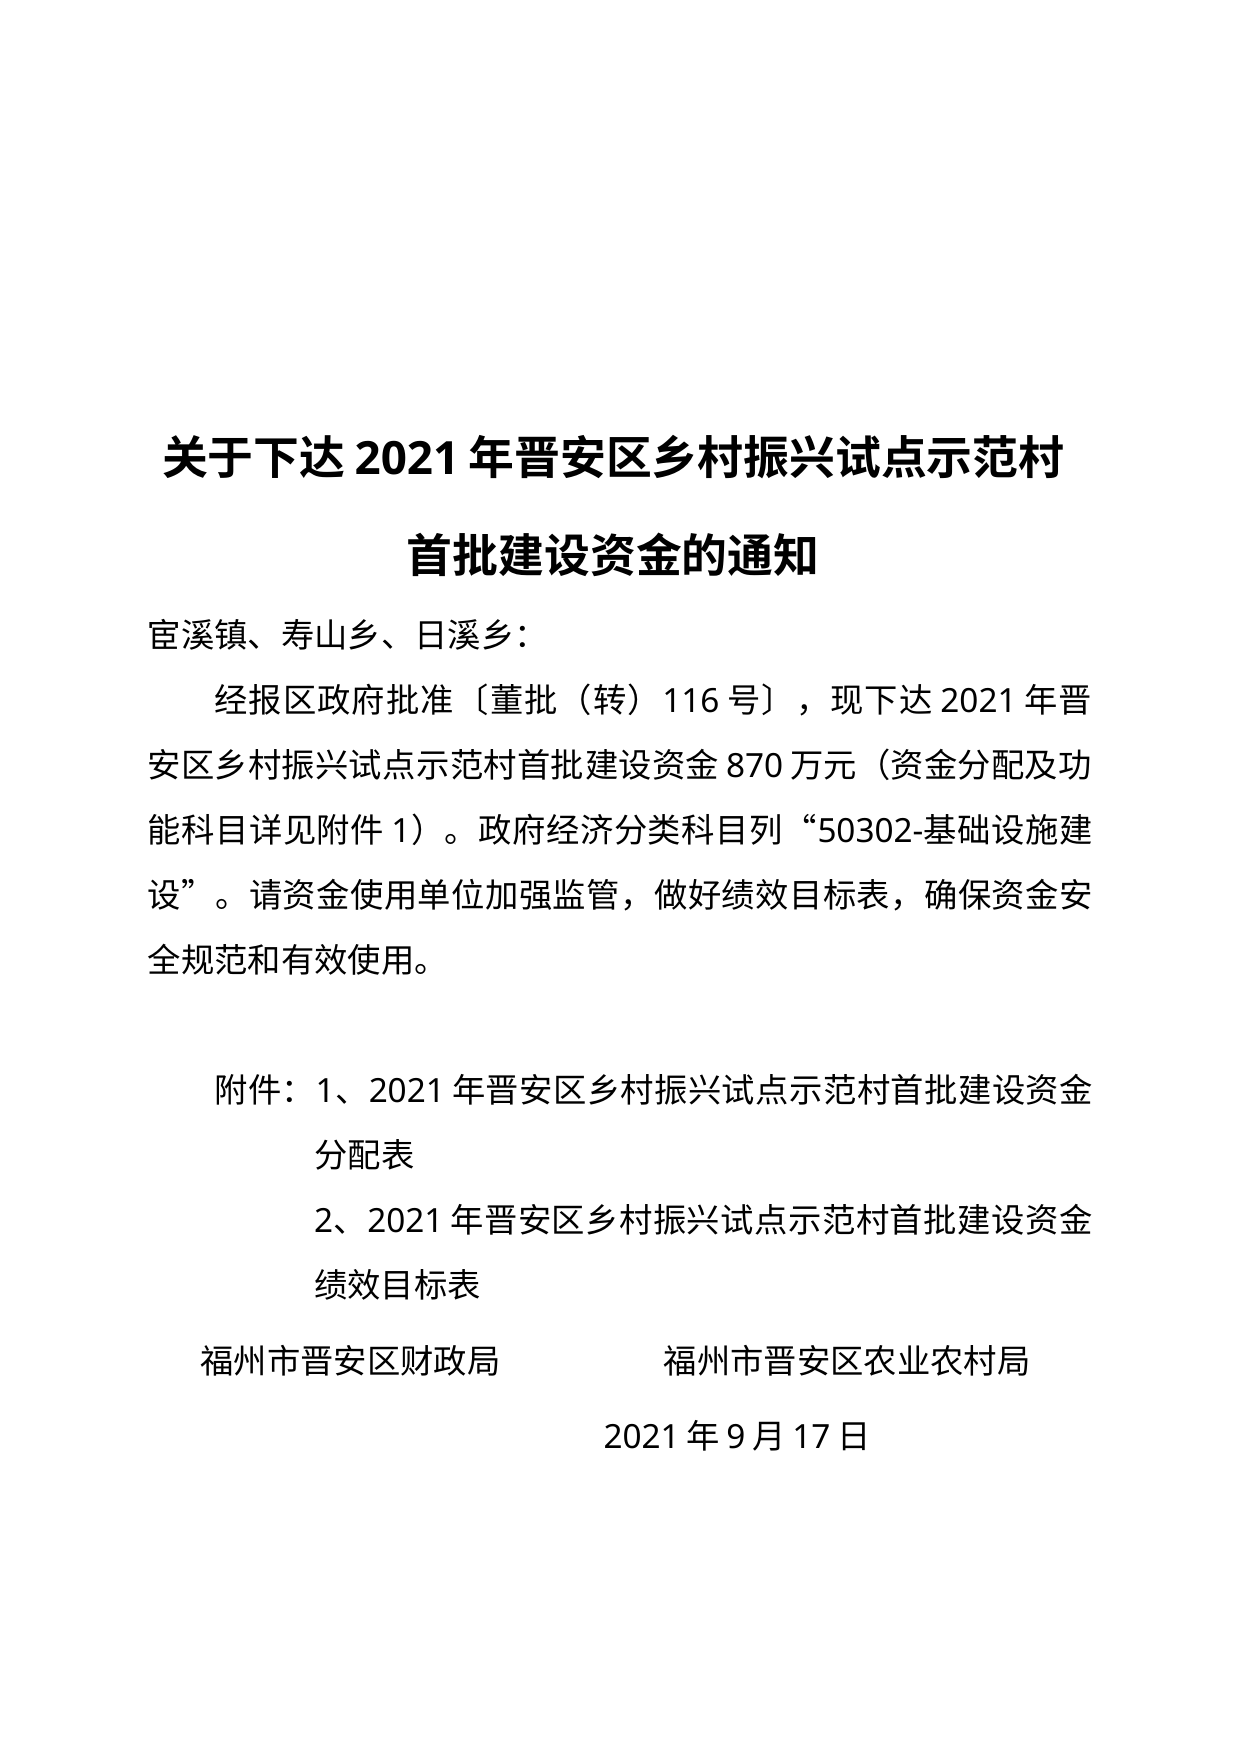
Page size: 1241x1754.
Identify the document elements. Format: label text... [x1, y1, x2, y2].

text 关于下达2021年晋安区乡村振兴试点示范村首批建设资金的通知 [148, 406, 1078, 601]
table_header 福州市晋安区农业农村局 [590, 1316, 1104, 1401]
text 附件：1、2021年晋安区乡村振兴试点示范村首批建设资金分配表 [214, 1056, 1093, 1186]
text 2、2021年晋安区乡村振兴试点示范村首批建设资金绩效目标表 [314, 1186, 1093, 1316]
text 宦溪镇、寿山乡、日溪乡： [148, 601, 1093, 666]
table_header 福州市晋安区财政局 [110, 1316, 590, 1401]
text 2021年9月17日 [148, 1401, 1048, 1466]
text 经报区政府批准〔董批（转）116号〕，现下达2021年晋安区乡村振兴试点示范村首批建设资金870万元（资金分配及功能科目详见附件1）。政府经济分类科目列“50302-基础设施建设”。请资金使用单位加强监管，做好绩效目标表，确保资金安全规范和有效使用。 [148, 666, 1093, 991]
